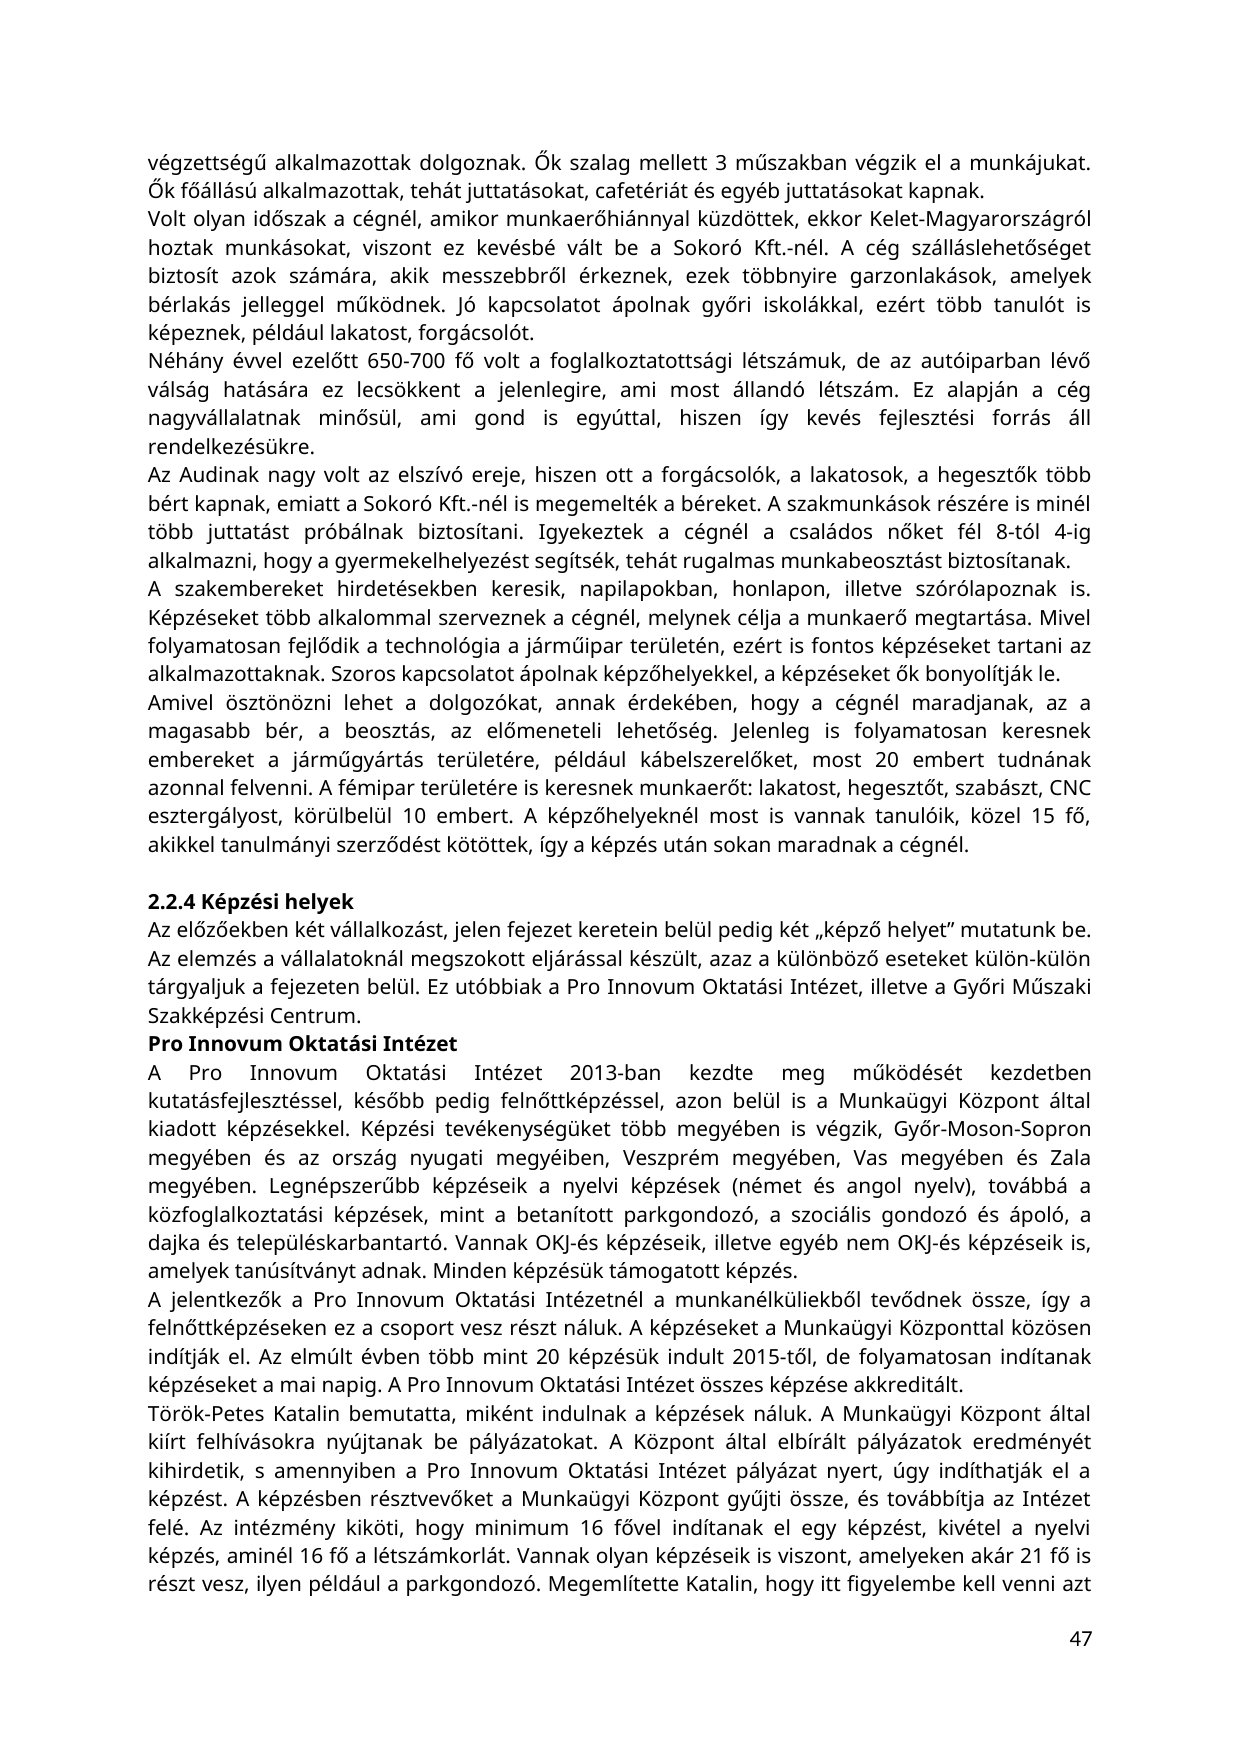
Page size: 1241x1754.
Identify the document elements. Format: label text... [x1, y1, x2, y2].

text Néhány évvel ezelőtt 650-700 fő volt a foglalkoztatottsági létszámuk, de az autóiparban lévő válság hatására ez lecsökkent a jelenlegire, ami most állandó létszám. Ez alapján a cég nagyvállalatnak minősül, ami gond is egyúttal, hiszen így kevés fejlesztési forrás áll rendelkezésükre. [148, 347, 1093, 460]
text 2.2.4 Képzési helyek [148, 887, 1093, 915]
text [148, 148, 1093, 204]
text Az Audinak nagy volt az elszívó ereje, hiszen ott a forgácsolók, a lakatosok, a hegesztők több bért kapnak, emiatt a Sokoró Kft.-nél is megemelték a béreket. A szakmunkások részére is minél több juttatást próbálnak biztosítani. Igyekeztek a cégnél a családos nőket fél 8-tól 4-ig alkalmazni, hogy a gyermekelhelyezést segítsék, tehát rugalmas munkabeosztást biztosítanak. [148, 460, 1093, 574]
text A jelentkezők a Pro Innovum Oktatási Intézetnél a munkanélküliekből tevődnek össze, így a felnőttképzéseken ez a csoport vesz részt náluk. A képzéseket a Munkaügyi Központtal közösen indítják el. Az elmúlt évben több mint 20 képzésük indult 2015-től, de folyamatosan indítanak képzéseket a mai napig. A Pro Innovum Oktatási Intézet összes képzése akkreditált. [148, 1285, 1093, 1399]
text Az előzőekben két vállalkozást, jelen fejezet keretein belül pedig két „képző helyet” mutatunk be. Az elemzés a vállalatoknál megszokott eljárással készült, azaz a különböző eseteket külön-külön tárgyaljuk a fejezeten belül. Ez utóbbiak a Pro Innovum Oktatási Intézet, illetve a Győri Műszaki Szakképzési Centrum. [148, 915, 1093, 1029]
text Volt olyan időszak a cégnél, amikor munkaerőhiánnyal küzdöttek, ekkor Kelet-Magyarországról hoztak munkásokat, viszont ez kevésbé vált be a Sokoró Kft.-nél. A cég szálláslehetőséget biztosít azok számára, akik messzebbről érkeznek, ezek többnyire garzonlakások, amelyek bérlakás jelleggel működnek. Jó kapcsolatot ápolnak győri iskolákkal, ezért több tanulót is képeznek, például lakatost, forgácsolót. [148, 204, 1093, 347]
text A szakembereket hirdetésekben keresik, napilapokban, honlapon, illetve szórólapoznak is. Képzéseket több alkalommal szerveznek a cégnél, melynek célja a munkaerő megtartása. Mivel folyamatosan fejlődik a technológia a járműipar területén, ezért is fontos képzéseket tartani az alkalmazottaknak. Szoros kapcsolatot ápolnak képzőhelyekkel, a képzéseket ők bonyolítják le. [148, 574, 1093, 688]
text Amivel ösztönözni lehet a dolgozókat, annak érdekében, hogy a cégnél maradjanak, az a magasabb bér, a beosztás, az előmeneteli lehetőség. Jelenleg is folyamatosan keresnek embereket a járműgyártás területére, például kábelszerelőket, most 20 embert tudnának azonnal felvenni. A fémipar területére is keresnek munkaerőt: lakatost, hegesztőt, szabászt, CNC esztergályost, körülbelül 10 embert. A képzőhelyeknél most is vannak tanulóik, közel 15 fő, akikkel tanulmányi szerződést kötöttek, így a képzés után sokan maradnak a cégnél. [148, 688, 1093, 858]
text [148, 1399, 1093, 1598]
text Pro Innovum Oktatási Intézet [148, 1029, 1093, 1058]
text A Pro Innovum Oktatási Intézet 2013-ban kezdte meg működését kezdetben kutatásfejlesztéssel, később pedig felnőttképzéssel, azon belül is a Munkaügyi Központ által kiadott képzésekkel. Képzési tevékenységüket több megyében is végzik, Győr-Moson-Sopron megyében és az ország nyugati megyéiben, Veszprém megyében, Vas megyében és Zala megyében. Legnépszerűbb képzéseik a nyelvi képzések (német és angol nyelv), továbbá a közfoglalkoztatási képzések, mint a betanított parkgondozó, a szociális gondozó és ápoló, a dajka és településkarbantartó. Vannak OKJ-és képzéseik, illetve egyéb nem OKJ-és képzéseik is, amelyek tanúsítványt adnak. Minden képzésük támogatott képzés. [148, 1058, 1093, 1285]
